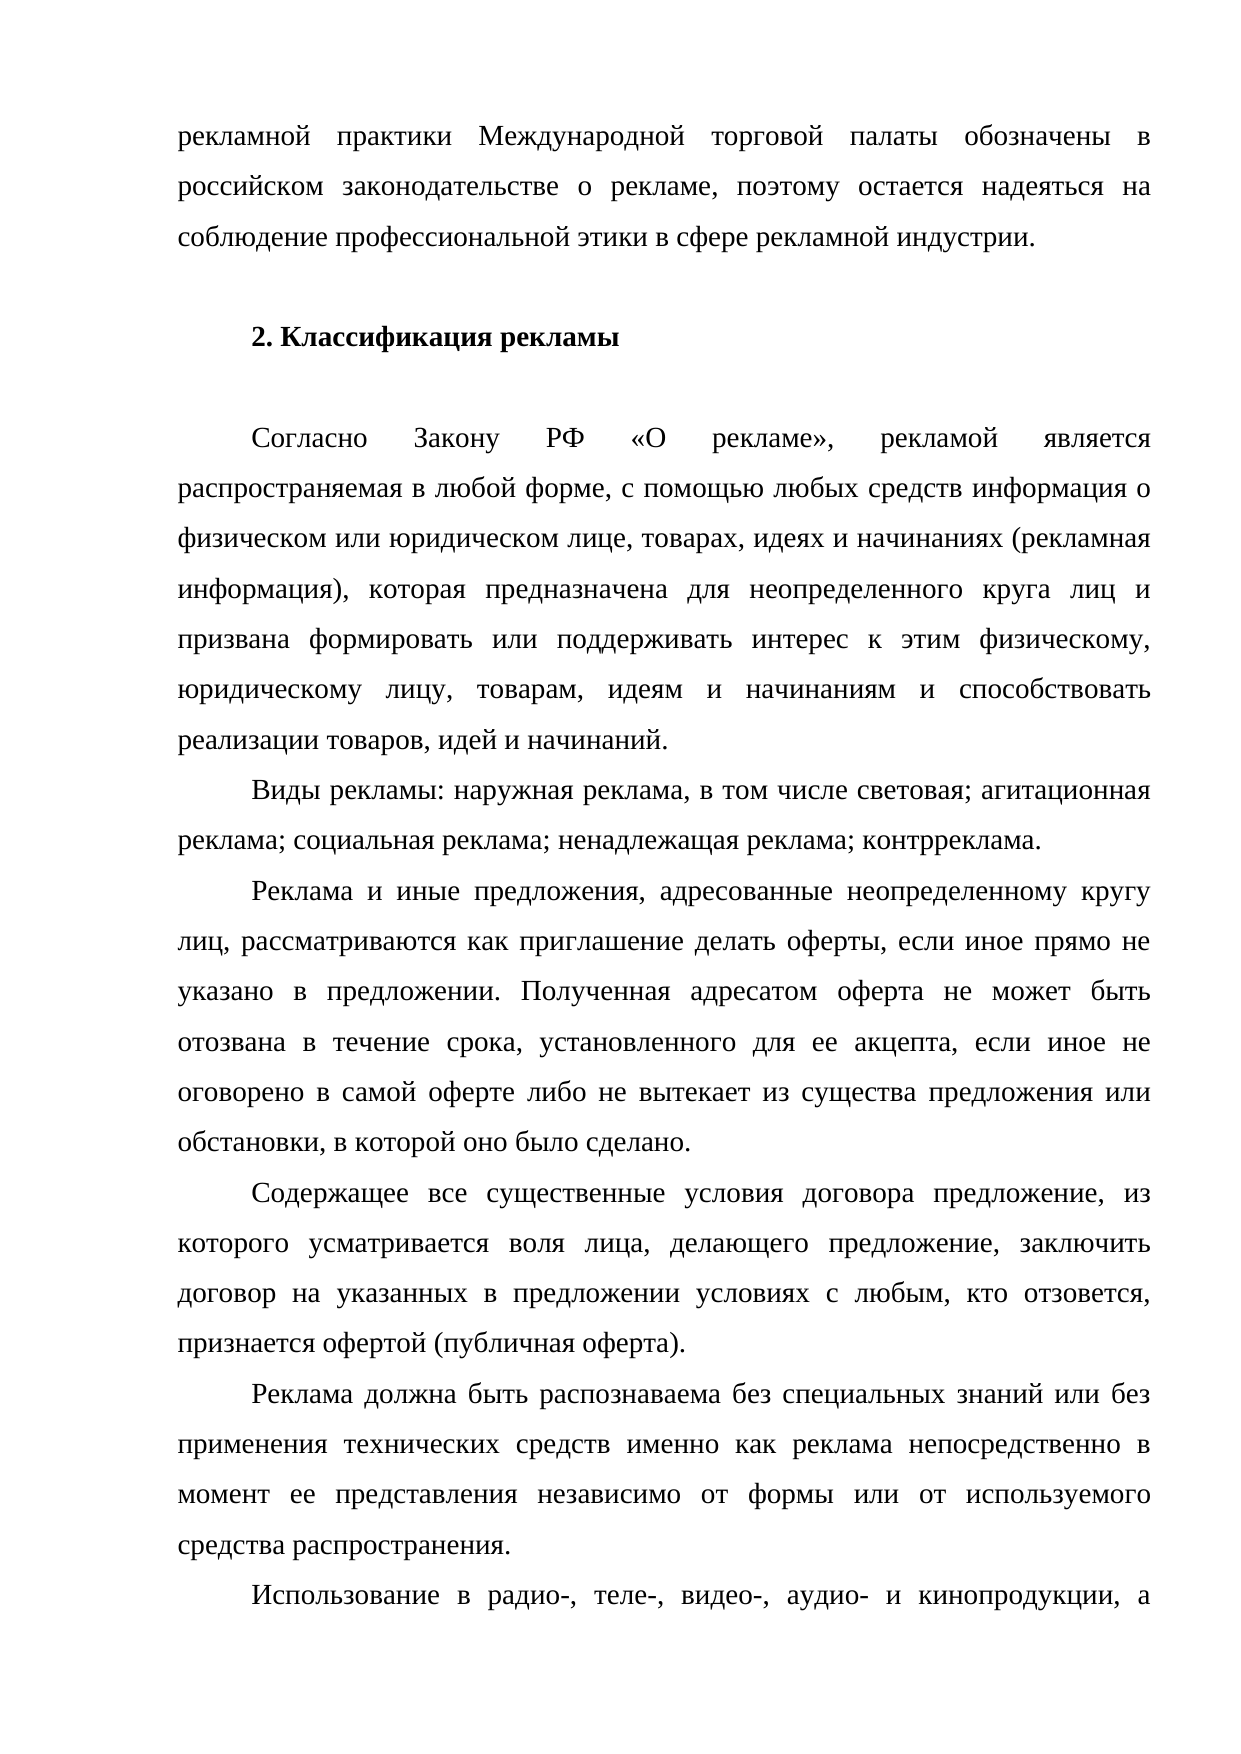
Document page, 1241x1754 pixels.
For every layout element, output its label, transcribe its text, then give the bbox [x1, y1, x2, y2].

text Реклама и иные предложения, адресованные неопределенному кругу лиц, рассматриваются как приглашение делать оферты, если иное прямо не указано в предложении. Полученная адресатом оферта не может быть отозвана в течение срока, установленного для ее акцепта, если иное не оговорено в самой оферте либо не вытекает из существа предложения или обстановки, в которой оно было сделано. [177, 873, 1152, 1158]
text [177, 1577, 1152, 1611]
text 2. Классификация рекламы [177, 319, 1152, 353]
text Виды рекламы: наружная реклама, в том числе световая; агитационная реклама; социальная реклама; ненадлежащая реклама; контрреклама. [177, 772, 1152, 856]
text Согласно Закону РФ «О рекламе», рекламой является распространяемая в любой форме, с помощью любых средств информация о физическом или юридическом лице, товарах, идеях и начинаниях (рекламная информация), которая предназначена для неопределенного круга лиц и призвана формировать или поддерживать интерес к этим физическому, юридическому лицу, товарам, идеям и начинаниям и способствовать реализации товаров, идей и начинаний. [177, 420, 1152, 755]
text Реклама должна быть распознаваема без специальных знаний или без применения технических средств именно как реклама непосредственно в момент ее представления независимо от формы или от используемого средства распространения. [177, 1376, 1152, 1560]
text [177, 118, 1152, 252]
text Содержащее все существенные условия договора предложение, из которого усматривается воля лица, делающего предложение, заключить договор на указанных в предложении условиях с любым, кто отзовется, признается офертой (публичная оферта). [177, 1175, 1152, 1359]
